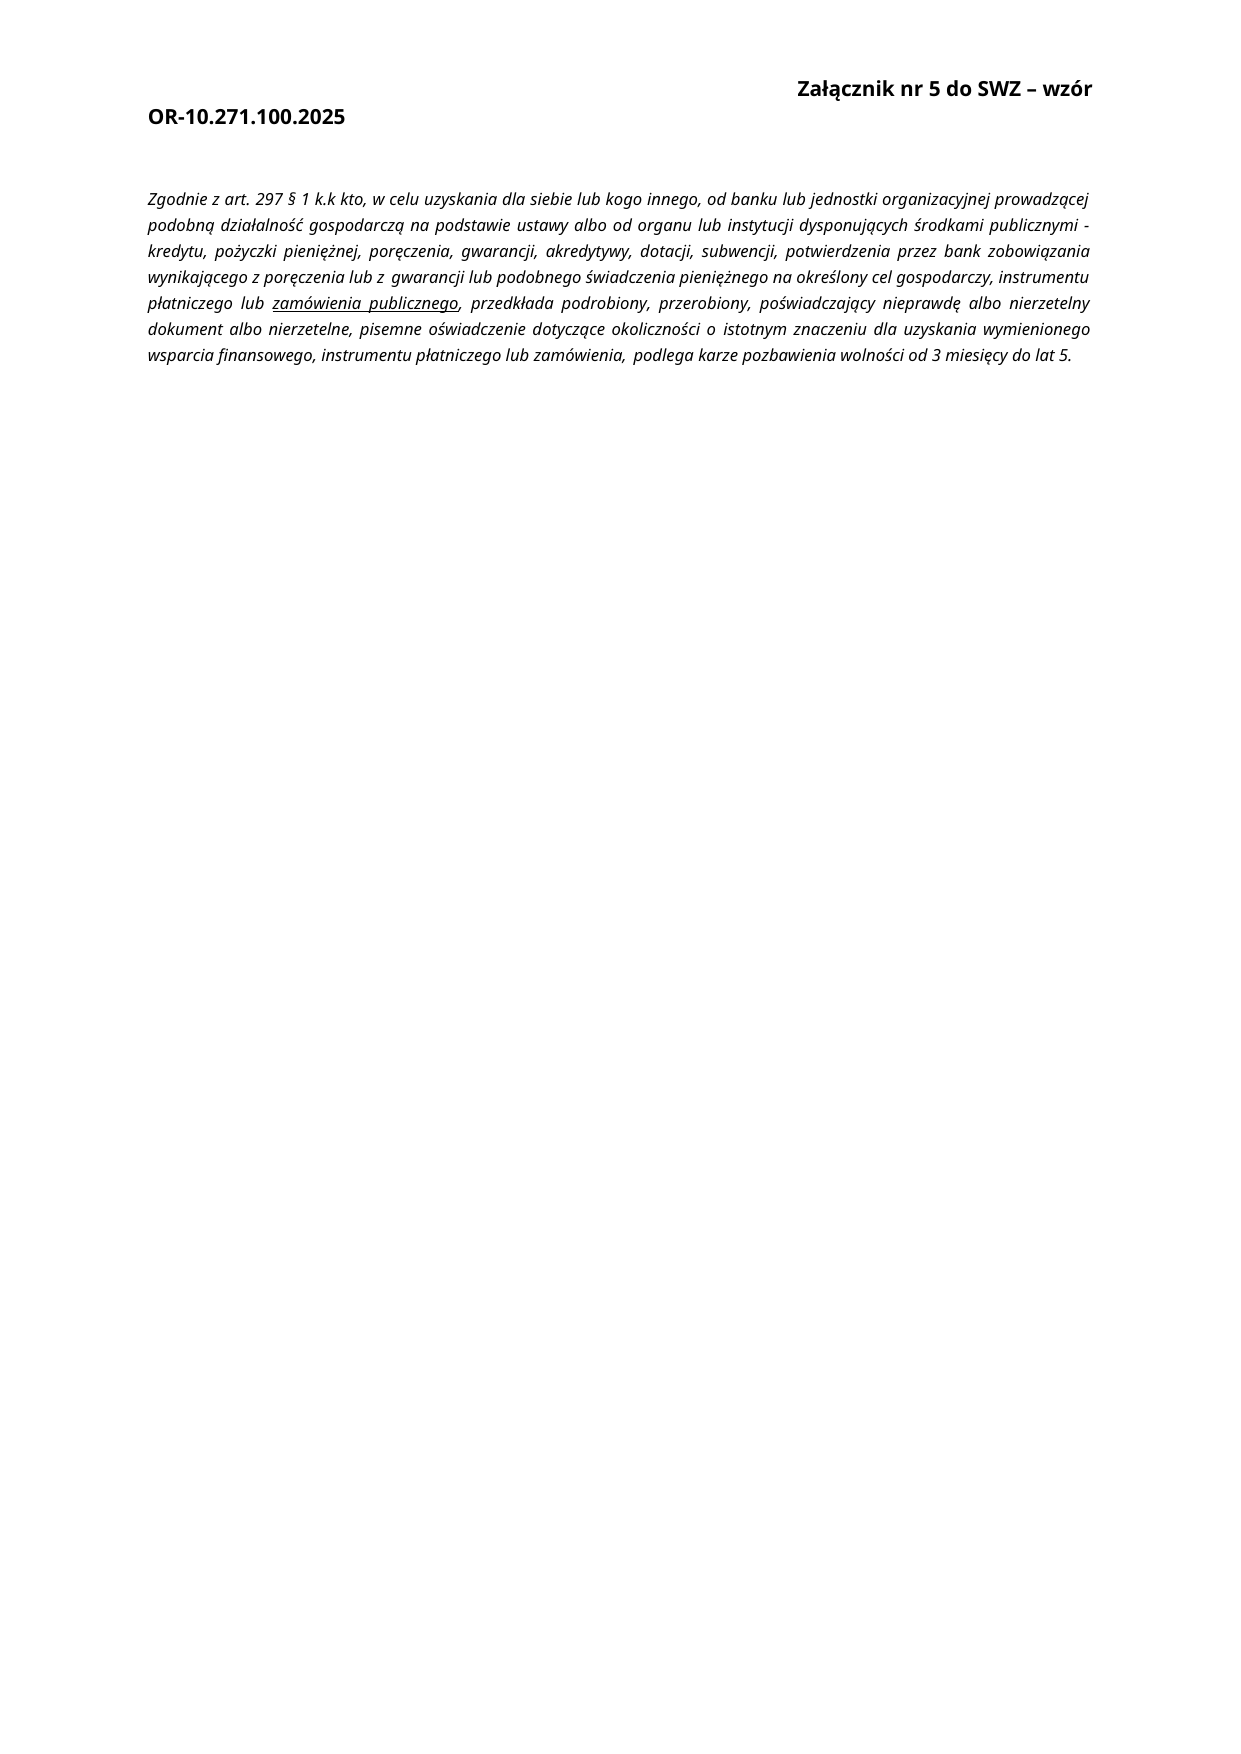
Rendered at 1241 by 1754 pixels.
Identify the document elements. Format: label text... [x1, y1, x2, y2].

text Zgodnie z art. 297 § 1 k.k kto, w celu uzyskania dla siebie lub kogo innego, od banku lub jednostki organizacyjnej prowadzącej podobną działalność gospodarczą na podstawie ustawy albo od organu lub instytucji dysponujących środkami publicznymi - kredytu, pożyczki pieniężnej, poręczenia, gwarancji, akredytywy, dotacji, subwencji, potwierdzenia przez bank zobowiązania wynikającego z poręczenia lub z gwarancji lub podobnego świadczenia pieniężnego na określony cel gospodarczy, instrumentu płatniczego lub zamówienia publicznego, przedkłada podrobiony, przerobiony, poświadczający nieprawdę albo nierzetelny dokument albo nierzetelne, pisemne oświadczenie dotyczące okoliczności o istotnym znaczeniu dla uzyskania wymienionego wsparcia finansowego, instrumentu płatniczego lub zamówienia, podlega karze pozbawienia wolności od 3 miesięcy do lat 5. [148, 188, 1093, 367]
